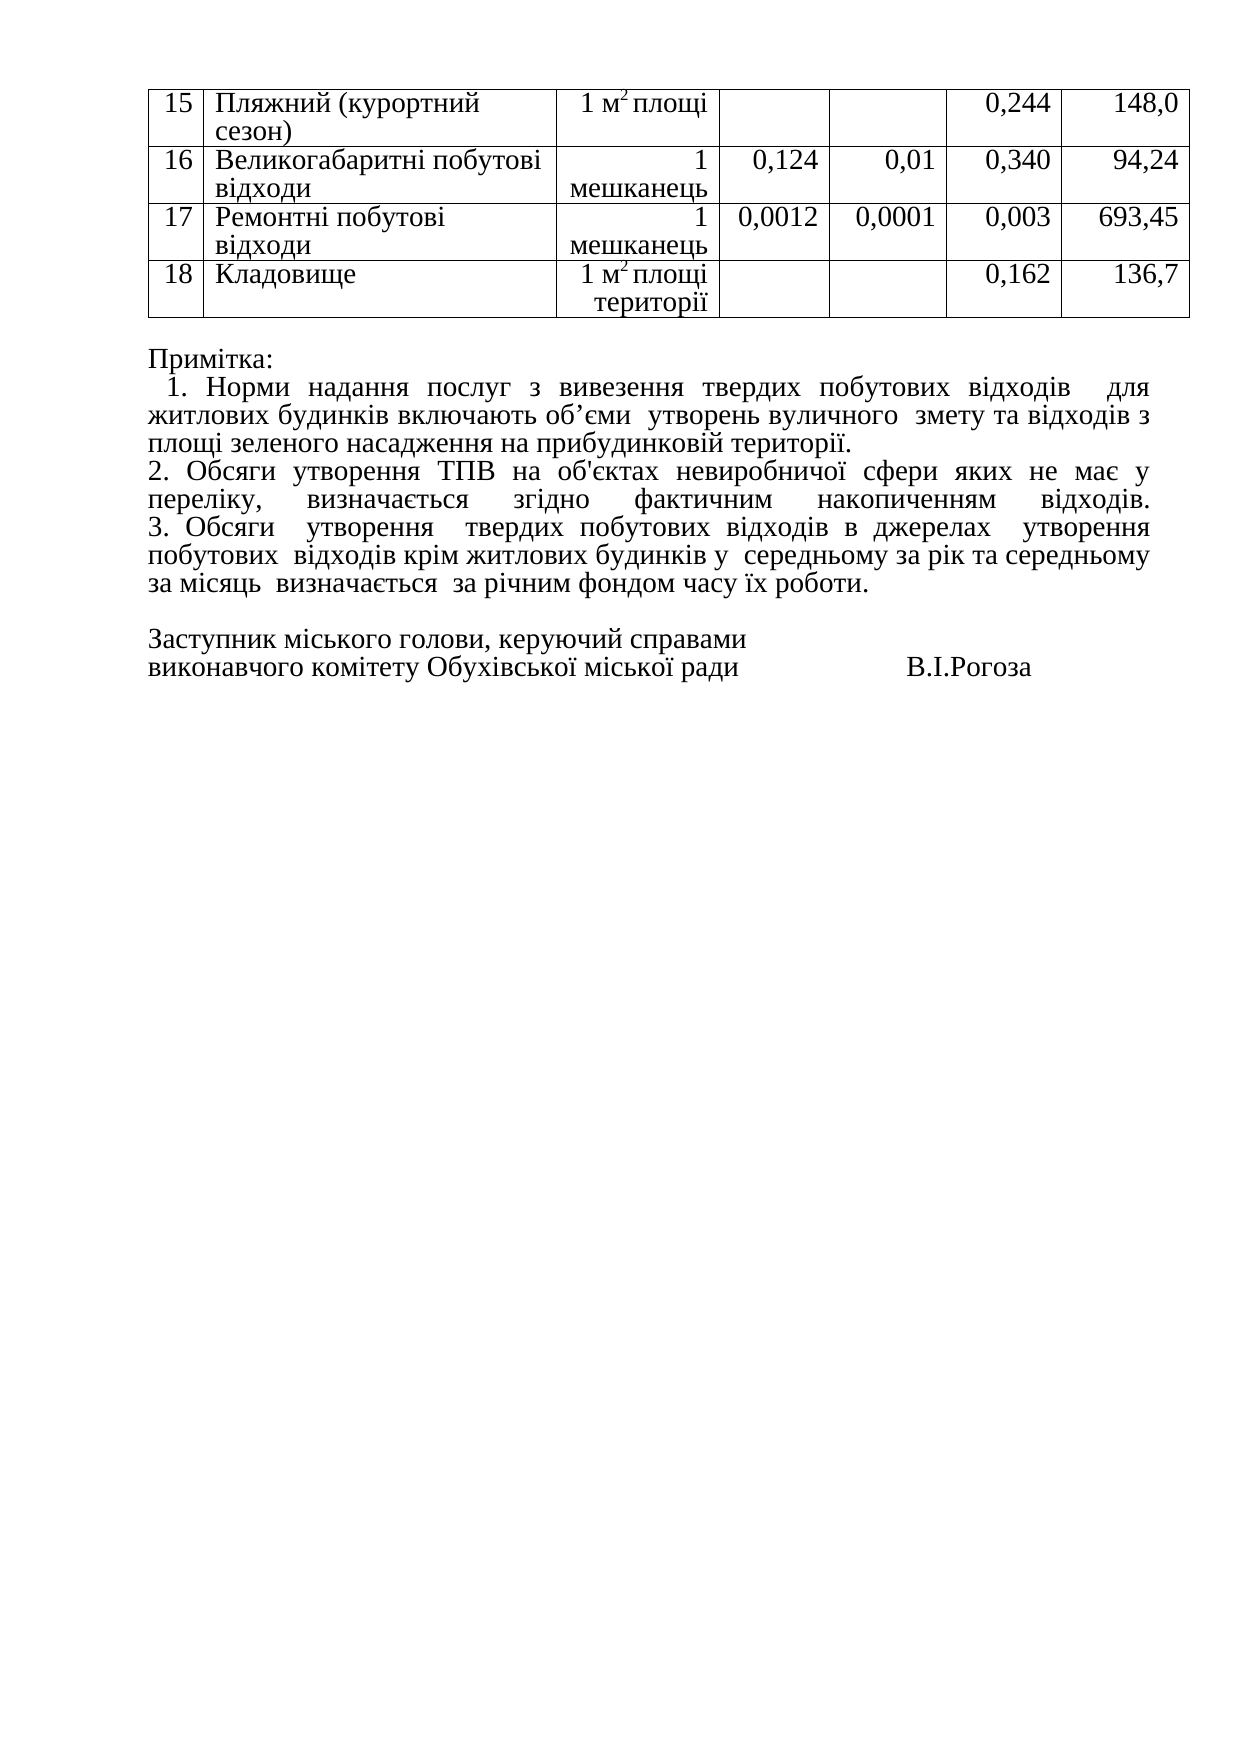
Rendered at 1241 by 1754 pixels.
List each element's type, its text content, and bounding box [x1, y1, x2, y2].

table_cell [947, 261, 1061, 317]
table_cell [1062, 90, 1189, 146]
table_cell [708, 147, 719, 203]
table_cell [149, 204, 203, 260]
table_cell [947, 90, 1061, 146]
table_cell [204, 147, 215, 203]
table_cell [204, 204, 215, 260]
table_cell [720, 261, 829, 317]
text 2. Обсяги утворення ТПВ на об'єктах невиробничої сфери яких не має у переліку, визначається згідно фактичним накопиченням відходів. 3. Обсяги утворення твердих побутових відходів в джерелах утворення побутових відходів крім житлових будинків у середньому за рік та середньому за місяць визначається за річним фондом часу їх роботи. [148, 458, 1152, 598]
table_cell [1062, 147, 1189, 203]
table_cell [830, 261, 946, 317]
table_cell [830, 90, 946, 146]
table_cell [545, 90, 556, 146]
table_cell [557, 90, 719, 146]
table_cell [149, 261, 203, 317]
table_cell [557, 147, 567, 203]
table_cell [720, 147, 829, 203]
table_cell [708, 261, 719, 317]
text Заступник міського голови, керуючий справами [148, 626, 1152, 654]
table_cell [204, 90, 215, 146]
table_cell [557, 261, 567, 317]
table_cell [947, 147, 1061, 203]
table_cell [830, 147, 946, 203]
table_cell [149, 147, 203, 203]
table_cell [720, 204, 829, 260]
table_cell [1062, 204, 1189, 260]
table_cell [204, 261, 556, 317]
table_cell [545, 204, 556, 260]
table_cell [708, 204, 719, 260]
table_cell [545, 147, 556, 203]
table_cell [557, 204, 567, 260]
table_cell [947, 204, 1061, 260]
text 1. Норми надання послуг з вивезення твердих побутових відходів для житлових будинків включають об’єми утворень вуличного змету та відходів з площі зеленого насадження на прибудинковій території. [148, 374, 1152, 458]
text Примітка: [148, 346, 1152, 374]
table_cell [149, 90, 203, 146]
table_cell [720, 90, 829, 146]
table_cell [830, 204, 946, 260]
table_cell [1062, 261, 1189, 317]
text виконавчого комітету Обухівської міської ради В.І.Рогоза [148, 654, 1152, 682]
